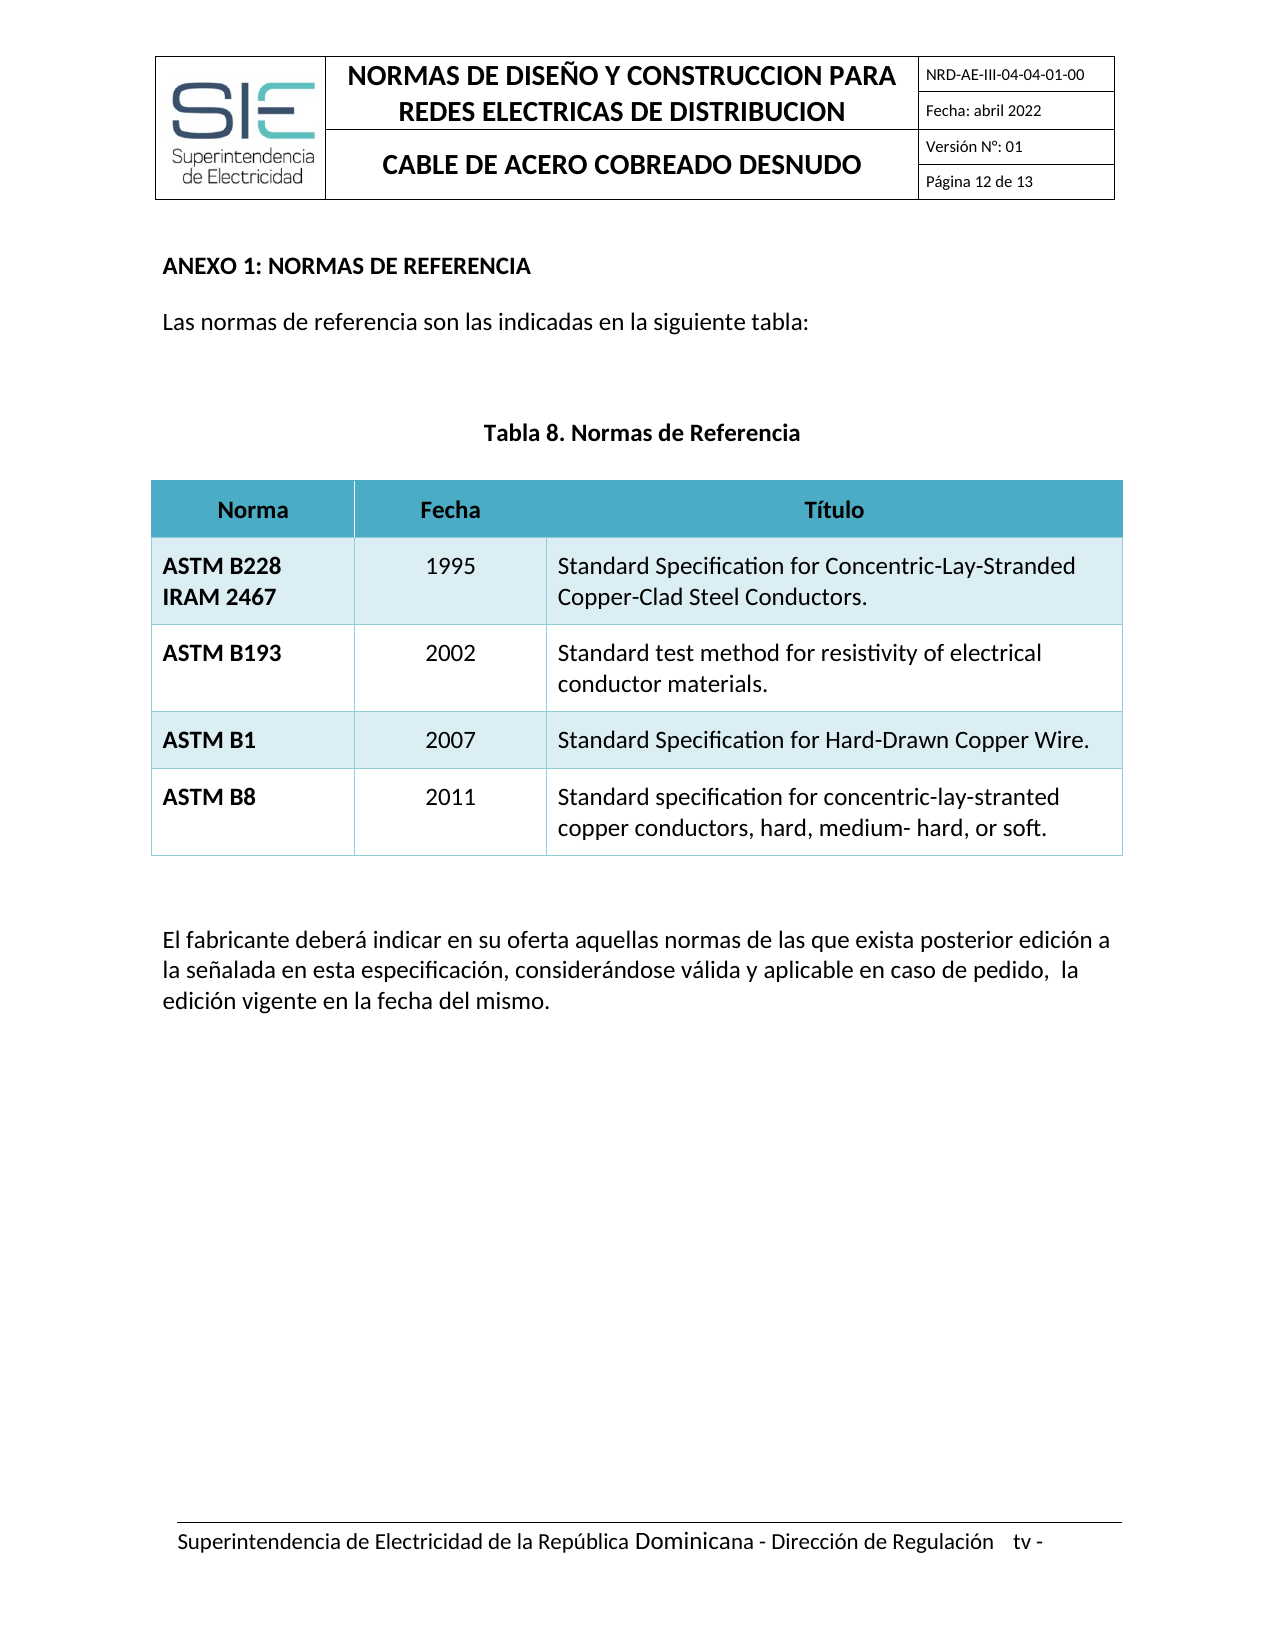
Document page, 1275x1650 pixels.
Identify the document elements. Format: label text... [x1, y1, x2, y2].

table_cell Standard Specification for Concentric-Lay-Stranded Copper-Clad Steel Conductors. [547, 538, 1122, 624]
table_cell Standard specification for concentric-lay-stranted copper conductors, hard, medium- hard, or soft. [547, 769, 1122, 855]
text Las normas de referencia son las indicadas en la siguiente tabla: [162, 306, 1122, 336]
table_cell 2002 [355, 625, 546, 711]
table_cell 2007 [355, 712, 546, 768]
table_header Título [546, 481, 1122, 537]
text Tabla 8. Normas de Referencia [162, 417, 1122, 447]
table_cell ASTM B193 [152, 625, 354, 711]
text ANEXO 1: NORMAS DE REFERENCIA [162, 250, 1122, 281]
text El fabricante deberá indicar en su oferta aquellas normas de las que exista posterior edición a la señalada en esta especificación, considerándose válida y aplicable en caso de pedido, la edición vigente en la fecha del mismo. [162, 924, 1122, 1015]
table_header Norma [152, 481, 354, 537]
table_header Fecha [355, 481, 546, 537]
table_cell ASTM B228 IRAM 2467 [152, 538, 354, 624]
table_cell Standard Specification for Hard-Drawn Copper Wire. [547, 712, 1122, 768]
table_cell 1995 [355, 538, 546, 624]
table_cell ASTM B8 [152, 769, 354, 855]
table_cell ASTM B1 [152, 712, 354, 768]
table_cell Standard test method for resistivity of electrical conductor materials. [547, 625, 1122, 711]
picture [166, 68, 321, 188]
table_cell 2011 [355, 769, 546, 855]
